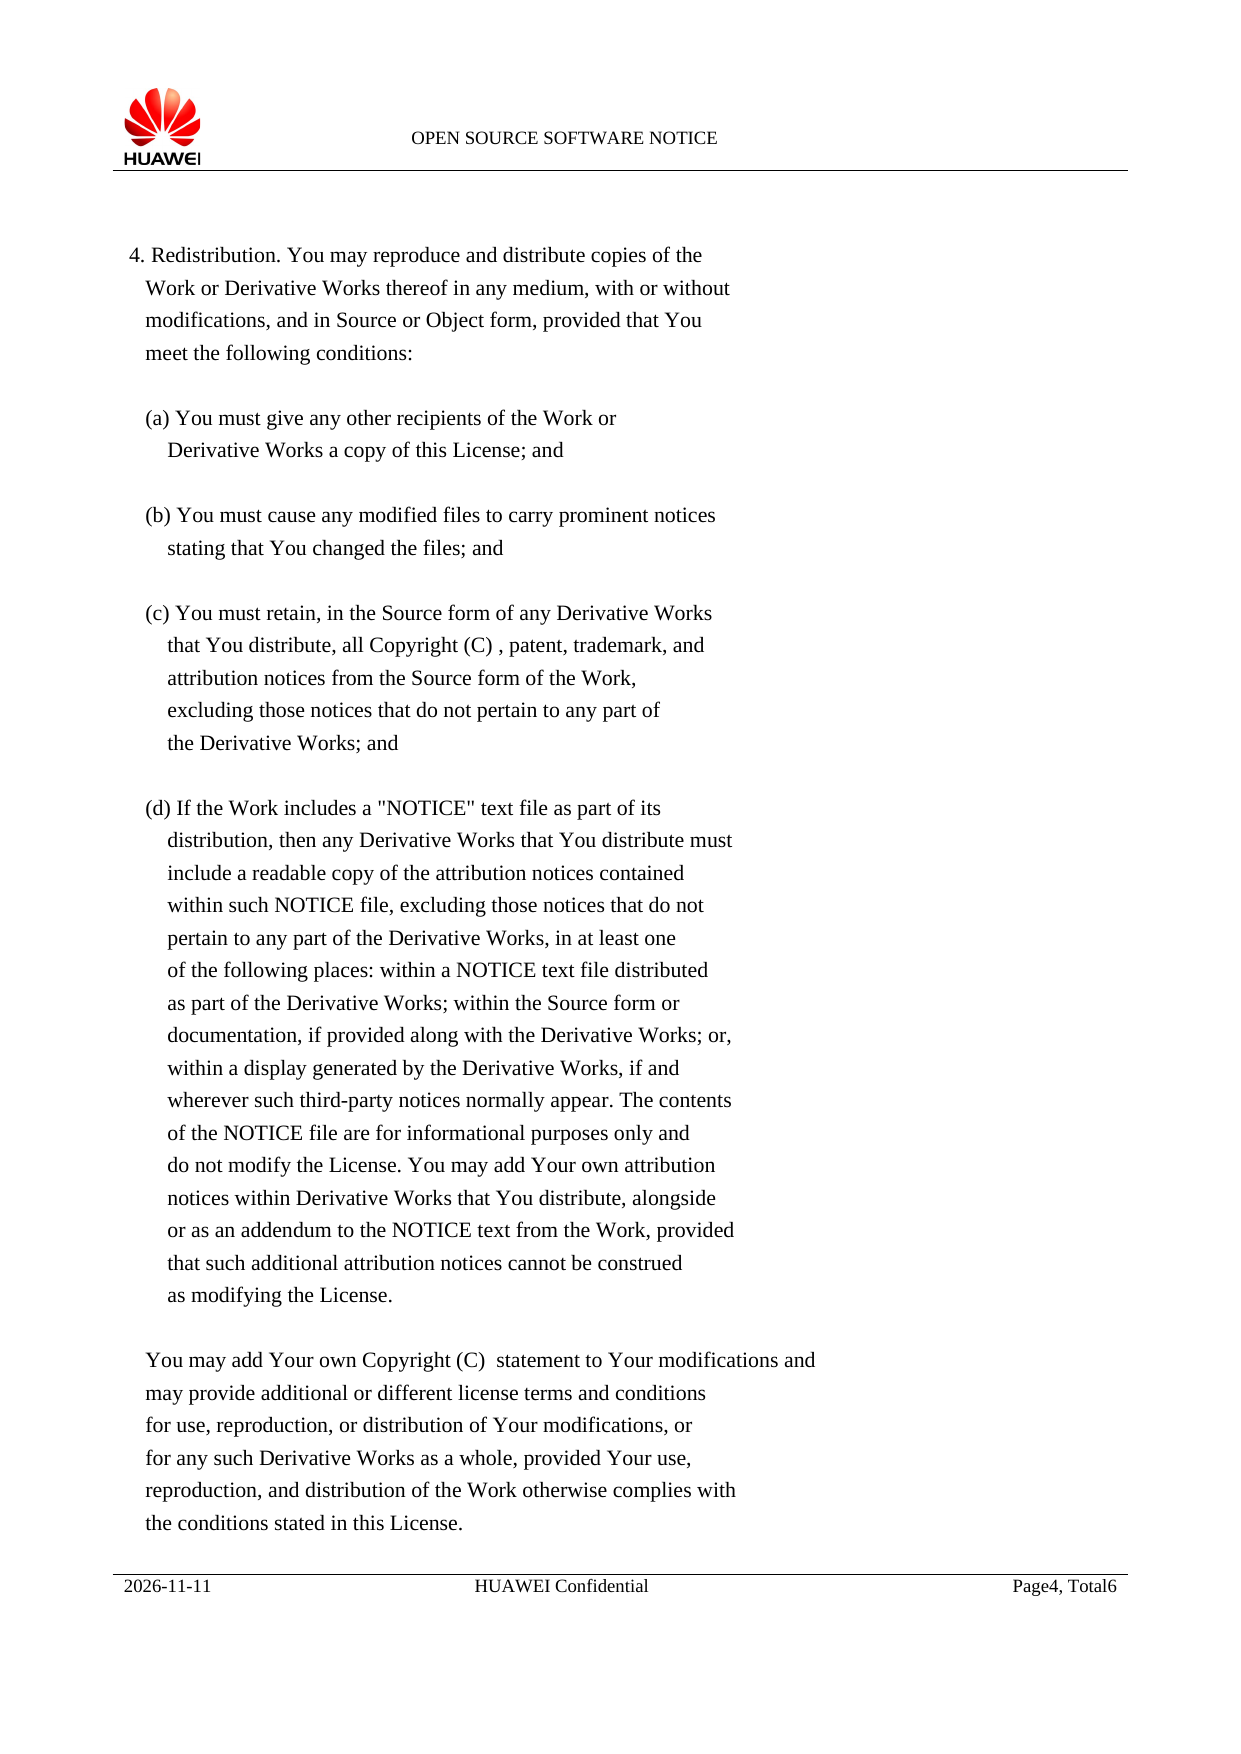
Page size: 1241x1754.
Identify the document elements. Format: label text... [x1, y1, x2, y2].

picture [124, 88, 201, 165]
